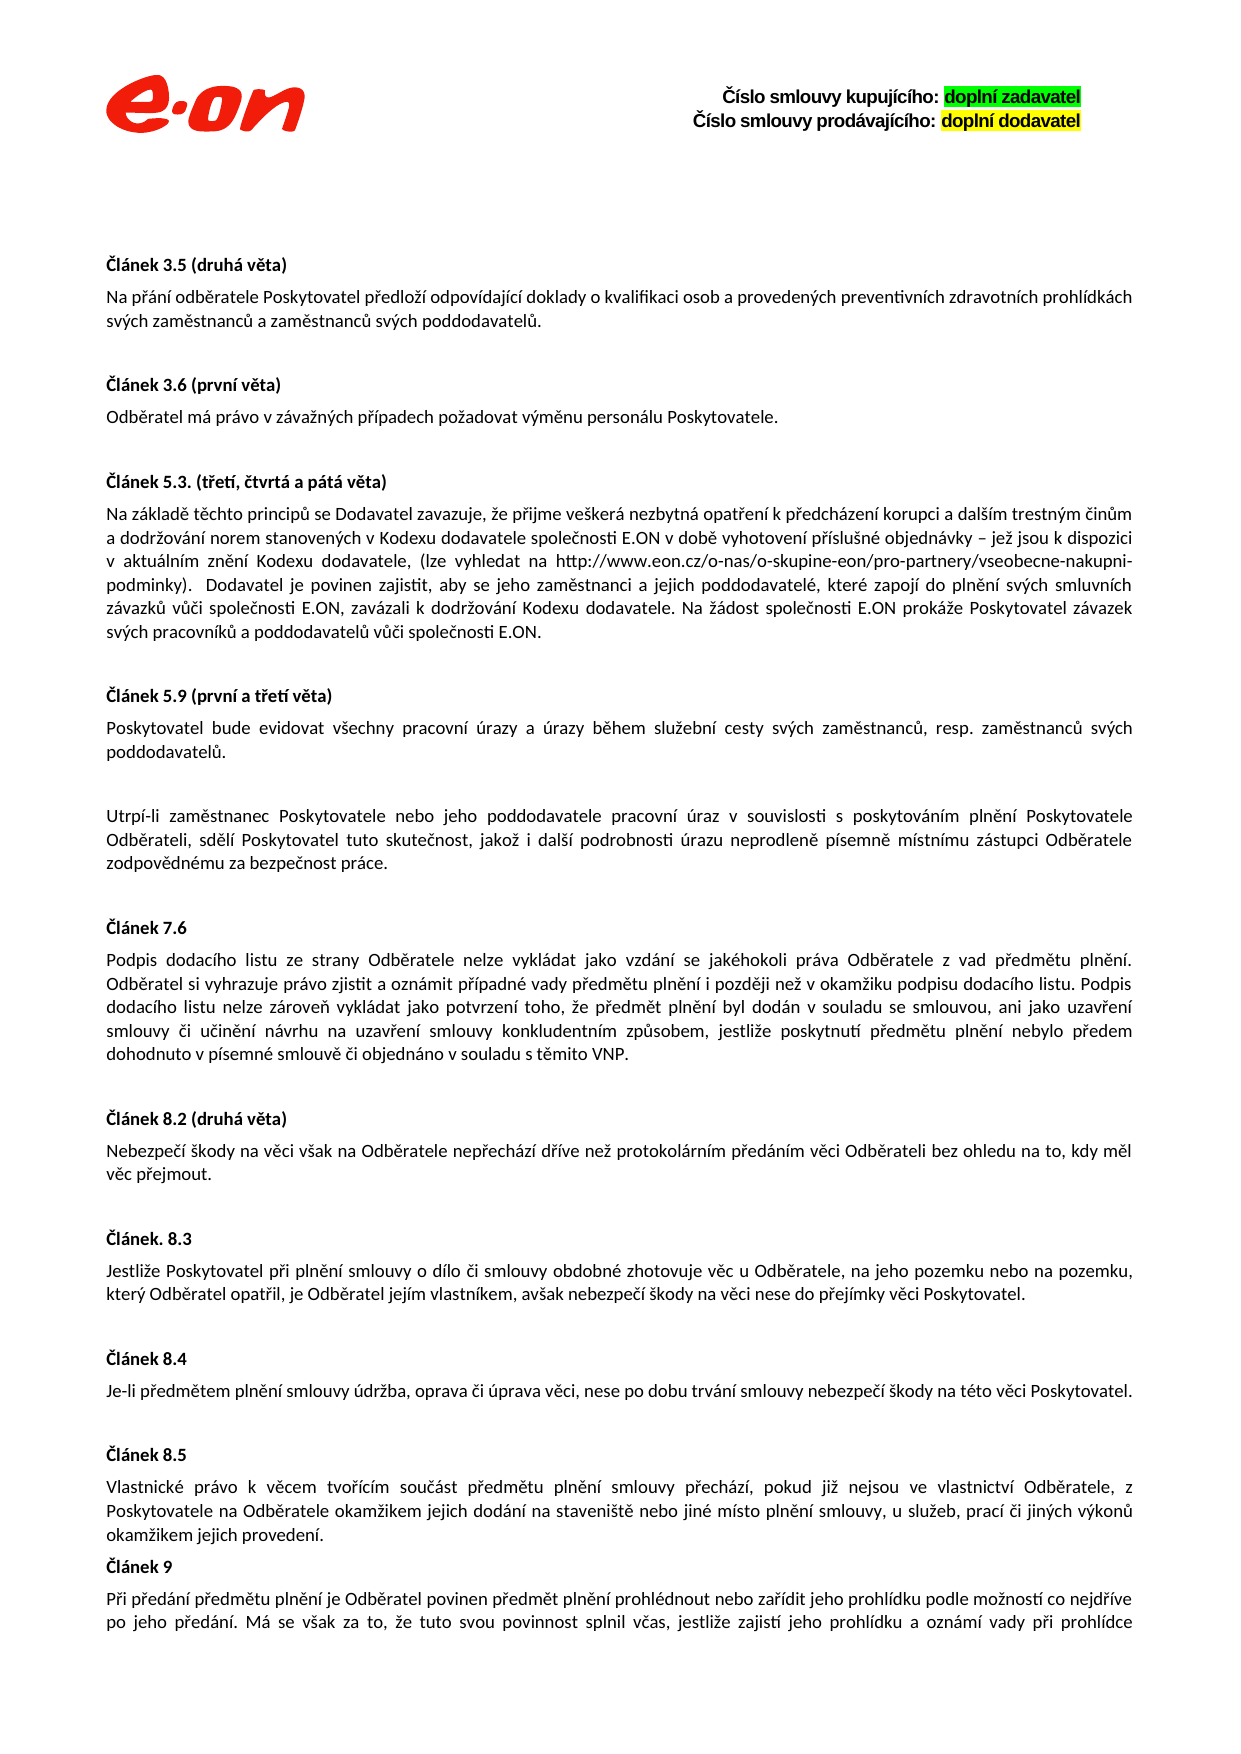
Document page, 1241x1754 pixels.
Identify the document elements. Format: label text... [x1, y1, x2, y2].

text Článek 8.2 (druhá věta) [106, 1107, 1134, 1129]
text Článek 8.5 [106, 1443, 1134, 1466]
text Nebezpečí škody na věci však na Odběratele nepřechází dříve než protokolárním předáním věci Odběrateli bez ohledu na to, kdy měl věc přejmout. [106, 1139, 1134, 1185]
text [106, 1587, 1134, 1633]
text Podpis dodacího listu ze strany Odběratele nelze vykládat jako vzdání se jakéhokoli práva Odběratele z vad předmětu plnění. Odběratel si vyhrazuje právo zjistit a oznámit případné vady předmětu plnění i později než v okamžiku podpisu dodacího listu. Podpis dodacího listu nelze zároveň vykládat jako potvrzení toho, že předmět plnění byl dodán v souladu se smlouvou, ani jako uzavření smlouvy či učinění návrhu na uzavření smlouvy konkludentním způsobem, jestliže poskytnutí předmětu plnění nebylo předem dohodnuto v písemné smlouvě či objednáno v souladu s těmito VNP. [106, 948, 1134, 1065]
text Na základě těchto principů se Dodavatel zavazuje, že přijme veškerá nezbytná opatření k předcházení korupci a dalším trestným činům a dodržování norem stanovených v Kodexu dodavatele společnosti E.ON v době vyhotovení příslušné objednávky – jež jsou k dispozici v aktuálním znění Kodexu dodavatele, (lze vyhledat na http://www.eon.cz/o-nas/o-skupine-eon/pro-partnery/vseobecne-nakupni-podminky). Dodavatel je povinen zajistit, aby se jeho zaměstnanci a jejich poddodavatelé, které zapojí do plnění svých smluvních závazků vůči společnosti E.ON, zavázali k dodržování Kodexu dodavatele. Na žádost společnosti E.ON prokáže Poskytovatel závazek svých pracovníků a poddodavatelů vůči společnosti E.ON. [106, 502, 1134, 643]
text Článek 8.4 [106, 1347, 1134, 1370]
text Vlastnické právo k věcem tvořícím součást předmětu plnění smlouvy přechází, pokud již nejsou ve vlastnictví Odběratele, z Poskytovatele na Odběratele okamžikem jejich dodání na staveniště nebo jiné místo plnění smlouvy, u služeb, prací či jiných výkonů okamžikem jejich provedení. [106, 1476, 1134, 1546]
text Odběratel má právo v závažných případech požadovat výměnu personálu Poskytovatele. [106, 406, 1134, 429]
text Článek 5.9 (první a třetí věta) [106, 684, 1134, 707]
text Článek 3.5 (druhá věta) [106, 230, 1134, 276]
text Je-li předmětem plnění smlouvy údržba, oprava či úprava věci, nese po dobu trvání smlouvy nebezpečí škody na této věci Poskytovatel. [106, 1379, 1134, 1402]
text Článek 3.6 (první věta) [106, 373, 1134, 396]
text Článek 7.6 [106, 916, 1134, 939]
text Jestliže Poskytovatel při plnění smlouvy o dílo či smlouvy obdobné zhotovuje věc u Odběratele, na jeho pozemku nebo na pozemku, který Odběratel opatřil, je Odběratel jejím vlastníkem, avšak nebezpečí škody na věci nese do přejímky věci Poskytovatel. [106, 1259, 1134, 1305]
text Utrpí-li zaměstnanec Poskytovatele nebo jeho poddodavatele pracovní úraz v souvislosti s poskytováním plnění Poskytovatele Odběrateli, sdělí Poskytovatel tuto skutečnost, jakož i další podrobnosti úrazu neprodleně písemně místnímu zástupci Odběratele zodpovědnému za bezpečnost práce. [106, 804, 1134, 874]
text Na přání odběratele Poskytovatel předloží odpovídající doklady o kvalifikaci osob a provedených preventivních zdravotních prohlídkách svých zaměstnanců a zaměstnanců svých poddodavatelů. [106, 286, 1134, 332]
text Poskytovatel bude evidovat všechny pracovní úrazy a úrazy během služební cesty svých zaměstnanců, resp. zaměstnanců svých poddodavatelů. [106, 717, 1134, 763]
text Článek 9 [106, 1555, 1134, 1578]
text Článek 5.3. (třetí, čtvrtá a pátá věta) [106, 470, 1134, 493]
text Článek. 8.3 [106, 1227, 1134, 1250]
